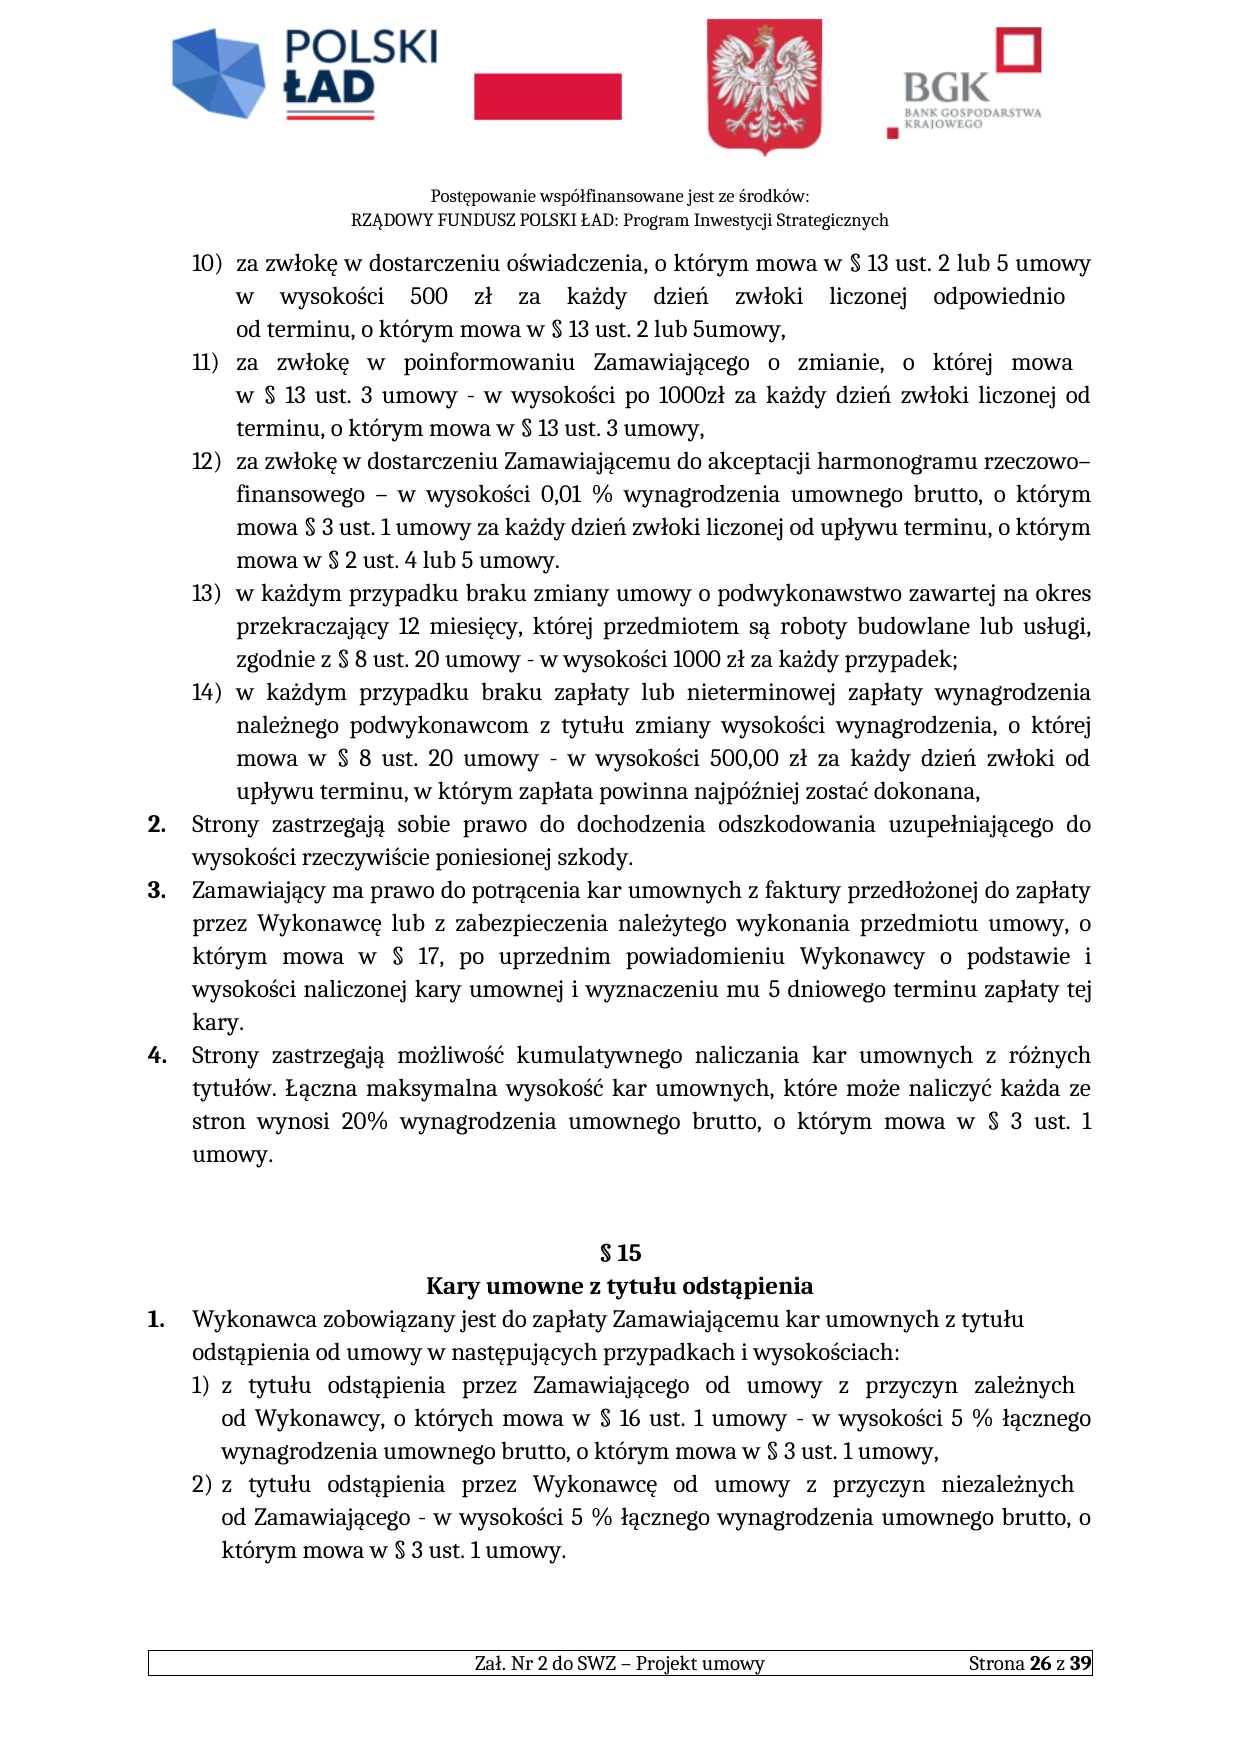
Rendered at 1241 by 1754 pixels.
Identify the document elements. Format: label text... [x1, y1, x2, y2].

text Kary umowne z tytułu odstąpienia [148, 1272, 1093, 1301]
list z tytułu odstąpienia przez Wykonawcę od umowy z przyczyn niezależnych od Zamawiającego - w wysokości 5 % łącznego wynagrodzenia umownego brutto, o którym mowa w § 3 ust. 1 umowy. [192, 1470, 1093, 1565]
list Strony zastrzegają sobie prawo do dochodzenia odszkodowania uzupełniającego do wysokości rzeczywiście poniesionej szkody. [148, 810, 1093, 872]
text § 15 [148, 1239, 1093, 1268]
list z tytułu odstąpienia przez Zamawiającego od umowy z przyczyn zależnych od Wykonawcy, o których mowa w § 16 ust. 1 umowy - w wysokości 5 % łącznego wynagrodzenia umownego brutto, o którym mowa w § 3 ust. 1 umowy, [192, 1371, 1093, 1466]
list za zwłokę w poinformowaniu Zamawiającego o zmianie, o której mowa w § 13 ust. 3 umowy - w wysokości po 1000zł za każdy dzień zwłoki liczonej od terminu, o którym mowa w § 13 ust. 3 umowy, [192, 348, 1093, 442]
list za zwłokę w dostarczeniu Zamawiającemu do akceptacji harmonogramu rzeczowo–finansowego – w wysokości 0,01 % wynagrodzenia umownego brutto, o którym mowa § 3 ust. 1 umowy za każdy dzień zwłoki liczonej od upływu terminu, o którym mowa w § 2 ust. 4 lub 5 umowy. [192, 447, 1093, 574]
list w każdym przypadku braku zapłaty lub nieterminowej zapłaty wynagrodzenia należnego podwykonawcom z tytułu zmiany wysokości wynagrodzenia, o której mowa w § 8 ust. 20 umowy - w wysokości 500,00 zł za każdy dzień zwłoki od upływu terminu, w którym zapłata powinna najpóźniej zostać dokonana, [192, 678, 1093, 806]
list za zwłokę w dostarczeniu oświadczenia, o którym mowa w § 13 ust. 2 lub 5 umowy w wysokości 500 zł za każdy dzień zwłoki liczonej odpowiednio od terminu, o którym mowa w § 13 ust. 2 lub 5umowy, [192, 248, 1093, 343]
list Wykonawca zobowiązany jest do zapłaty Zamawiającemu kar umownych z tytułu odstąpienia od umowy w następujących przypadkach i wysokościach: [148, 1305, 1093, 1367]
picture [147, 11, 1093, 161]
list Zamawiający ma prawo do potrącenia kar umownych z faktury przedłożonej do zapłaty przez Wykonawcę lub z zabezpieczenia należytego wykonania przedmiotu umowy, o którym mowa w § 17, po uprzednim powiadomieniu Wykonawcy o podstawie i wysokości naliczonej kary umownej i wyznaczeniu mu 5 dniowego terminu zapłaty tej kary. [148, 876, 1093, 1037]
list Strony zastrzegają możliwość kumulatywnego naliczania kar umownych z różnych tytułów. Łączna maksymalna wysokość kar umownych, które może naliczyć każda ze stron wynosi 20% wynagrodzenia umownego brutto, o którym mowa w § 3 ust. 1 umowy. [148, 1041, 1093, 1169]
list w każdym przypadku braku zmiany umowy o podwykonawstwo zawartej na okres przekraczający 12 miesięcy, której przedmiotem są roboty budowlane lub usługi, zgodnie z § 8 ust. 20 umowy - w wysokości 1000 zł za każdy przypadek; [192, 579, 1093, 673]
